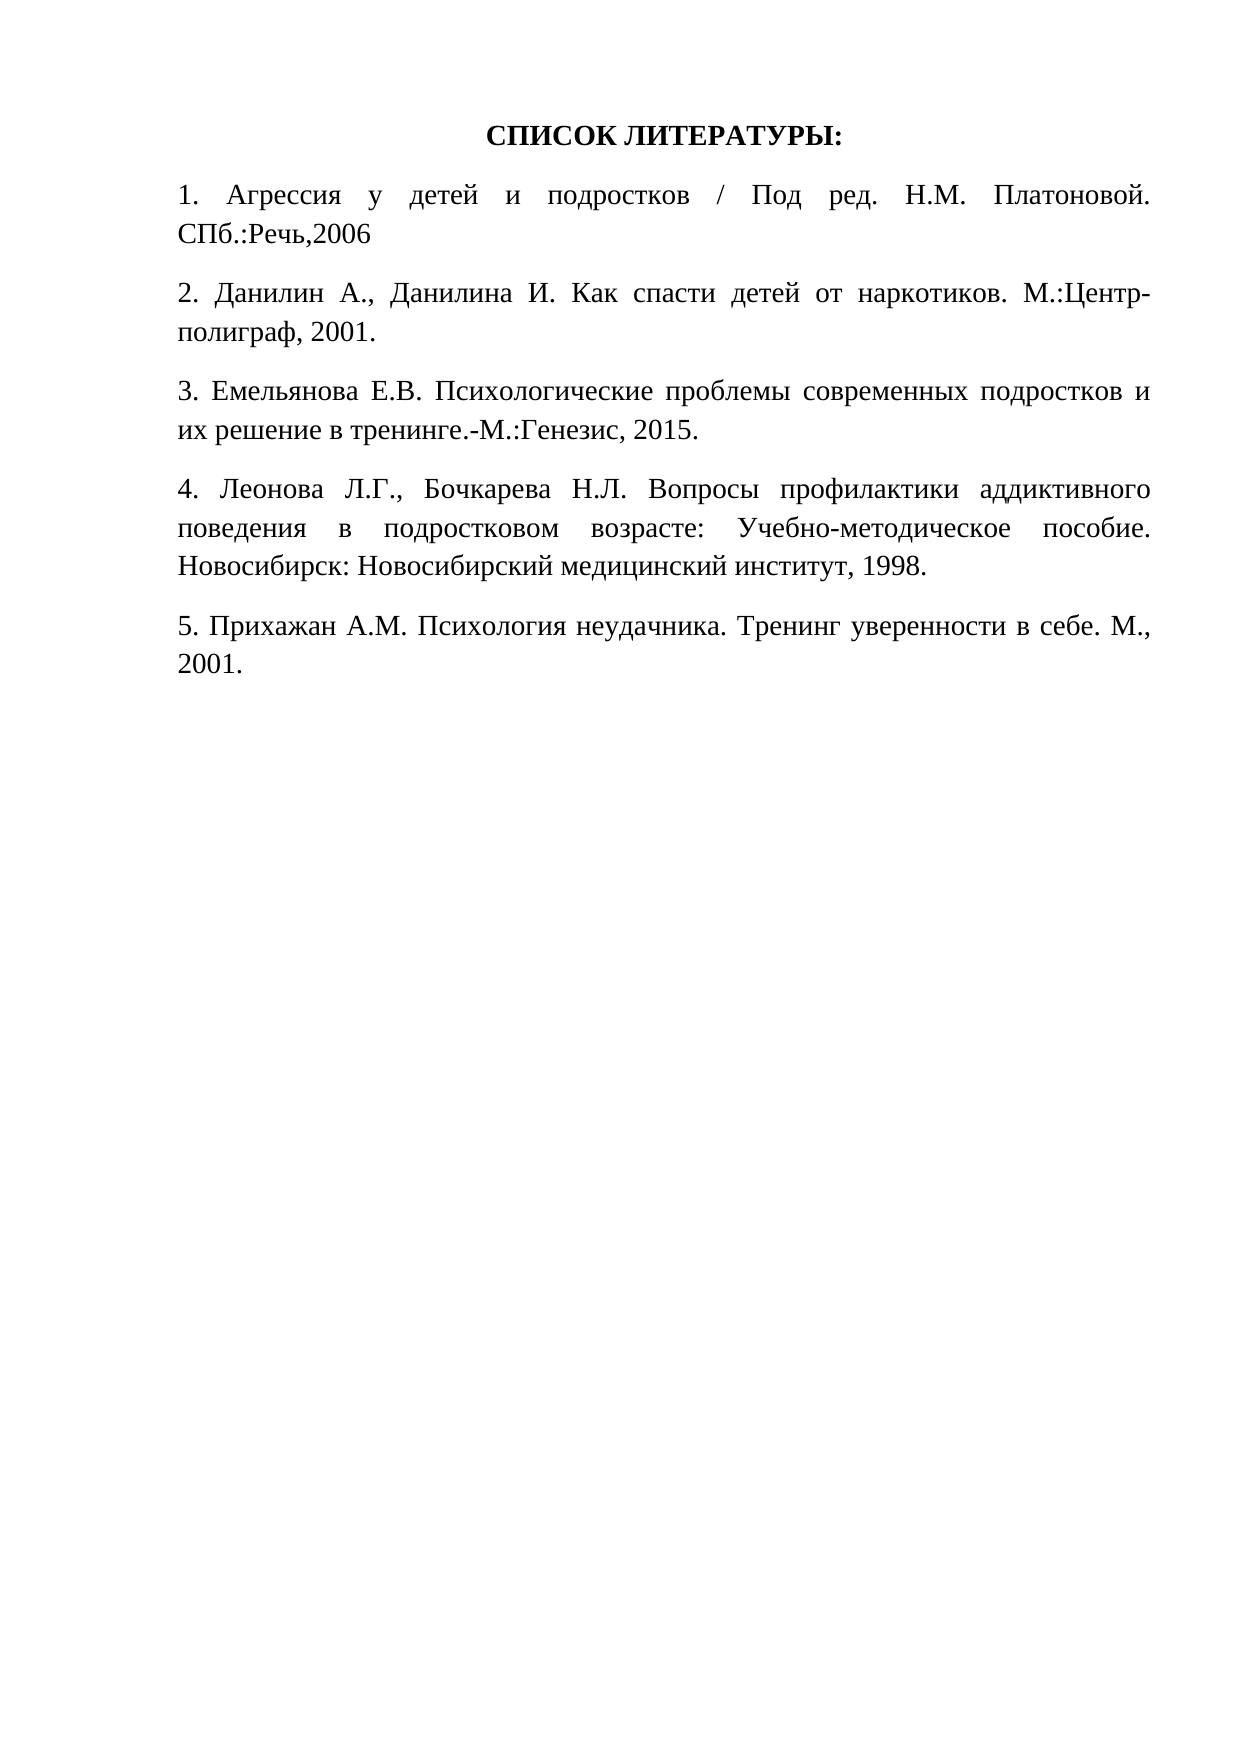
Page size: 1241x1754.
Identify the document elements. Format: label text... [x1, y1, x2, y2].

text 4. Леонова Л.Г., Бочкарева Н.Л. Вопросы профилактики аддиктивного поведения в подростковом возрасте: Учебно-методическое пособие. Новосибирск: Новосибирский медицинский институт, 1998. [177, 471, 1152, 582]
text 1. Агрессия у детей и подростков / Под ред. Н.М. Платоновой. СПб.:Речь,2006 [177, 177, 1152, 249]
text 3. Емельянова Е.В. Психологические проблемы современных подростков и их решение в тренинге.-М.:Генезис, 2015. [177, 373, 1152, 445]
text СПИСОК ЛИТЕРАТУРЫ: [177, 118, 1152, 152]
text 5. Прихажан А.М. Психология неудачника. Тренинг уверенности в себе. М., 2001. [177, 608, 1152, 680]
text 2. Данилин А., Данилина И. Как спасти детей от наркотиков. М.:Центр-полиграф, 2001. [177, 275, 1152, 347]
